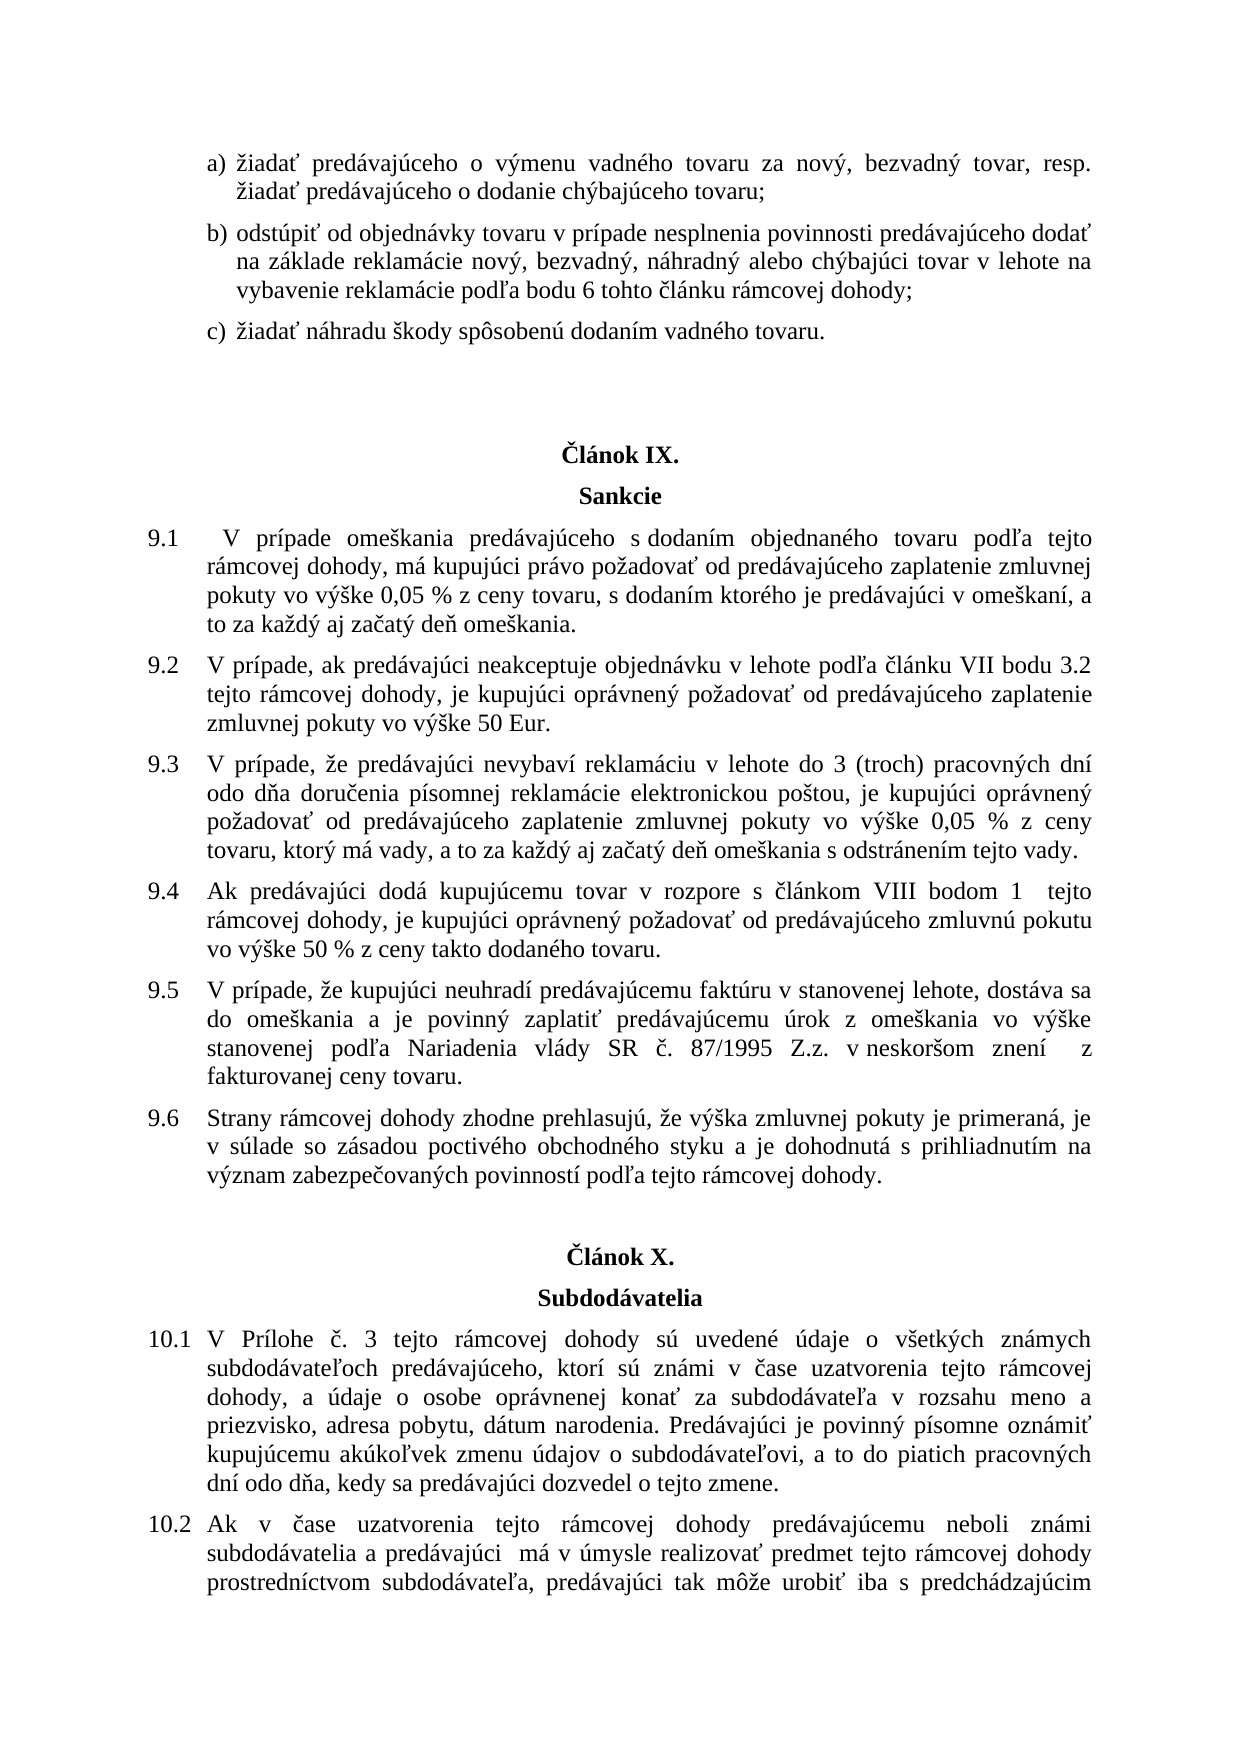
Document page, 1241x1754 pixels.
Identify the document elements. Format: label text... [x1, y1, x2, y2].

list V prípade, že predávajúci nevybaví reklamáciu v lehote do 3 (troch) pracovných dní odo dňa doručenia písomnej reklamácie elektronickou poštou, je kupujúci oprávnený požadovať od predávajúceho zaplatenie zmluvnej pokuty vo výške 0,05 % z ceny tovaru, ktorý má vady, a to za každý aj začatý deň omeškania s odstránením tejto vady. [148, 749, 1093, 864]
text Subdodávatelia [148, 1283, 1093, 1312]
list žiadať náhradu škody spôsobenú dodaním vadného tovaru. [207, 316, 1093, 345]
list V Prílohe č. 3 tejto rámcovej dohody sú uvedené údaje o všetkých známych subdodávateľoch predávajúceho, ktorí sú známi v čase uzatvorenia tejto rámcovej dohody, a údaje o osobe oprávnenej konať za subdodávateľa v rozsahu meno a priezvisko, adresa pobytu, dátum narodenia. Predávajúci je povinný písomne oznámiť kupujúcemu akúkoľvek zmenu údajov o subdodávateľovi, a to do piatich pracovných dní odo dňa, kedy sa predávajúci dozvedel o tejto zmene. [148, 1324, 1093, 1497]
list žiadať predávajúceho o výmenu vadného tovaru za nový, bezvadný tovar, resp. žiadať predávajúceho o dodanie chýbajúceho tovaru; [207, 148, 1093, 205]
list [148, 1509, 1093, 1596]
text Článok X. [148, 1242, 1093, 1271]
list V prípade, že kupujúci neuhradí predávajúcemu faktúru v stanovenej lehote, dostáva sa do omeškania a je povinný zaplatiť predávajúcemu úrok z omeškania vo výške stanovenej podľa Nariadenia vlády SR č. 87/1995 Z.z. v neskoršom znení z fakturovanej ceny tovaru. [148, 975, 1093, 1090]
list Ak predávajúci dodá kupujúcemu tovar v rozpore s článkom VIII bodom 1 tejto rámcovej dohody, je kupujúci oprávnený požadovať od predávajúceho zmluvnú pokutu vo výške 50 % z ceny takto dodaného tovaru. [148, 876, 1093, 963]
list odstúpiť od objednávky tovaru v prípade nesplnenia povinnosti predávajúceho dodať na základe reklamácie nový, bezvadný, náhradný alebo chýbajúci tovar v lehote na vybavenie reklamácie podľa bodu 6 tohto článku rámcovej dohody; [207, 218, 1093, 304]
list Strany rámcovej dohody zhodne prehlasujú, že výška zmluvnej pokuty je primeraná, je v súlade so zásadou poctivého obchodného styku a je dohodnutá s prihliadnutím na význam zabezpečovaných povinností podľa tejto rámcovej dohody. [148, 1103, 1093, 1189]
list V prípade omeškania predávajúceho s dodaním objednaného tovaru podľa tejto rámcovej dohody, má kupujúci právo požadovať od predávajúceho zaplatenie zmluvnej pokuty vo výške 0,05 % z ceny tovaru, s dodaním ktorého je predávajúci v omeškaní, a to za každý aj začatý deň omeškania. [148, 523, 1093, 638]
text Článok IX. [148, 440, 1093, 469]
list V prípade, ak predávajúci neakceptuje objednávku v lehote podľa článku VII bodu 3.2 tejto rámcovej dohody, je kupujúci oprávnený požadovať od predávajúceho zaplatenie zmluvnej pokuty vo výške 50 Eur. [148, 650, 1093, 736]
text Sankcie [148, 481, 1093, 510]
